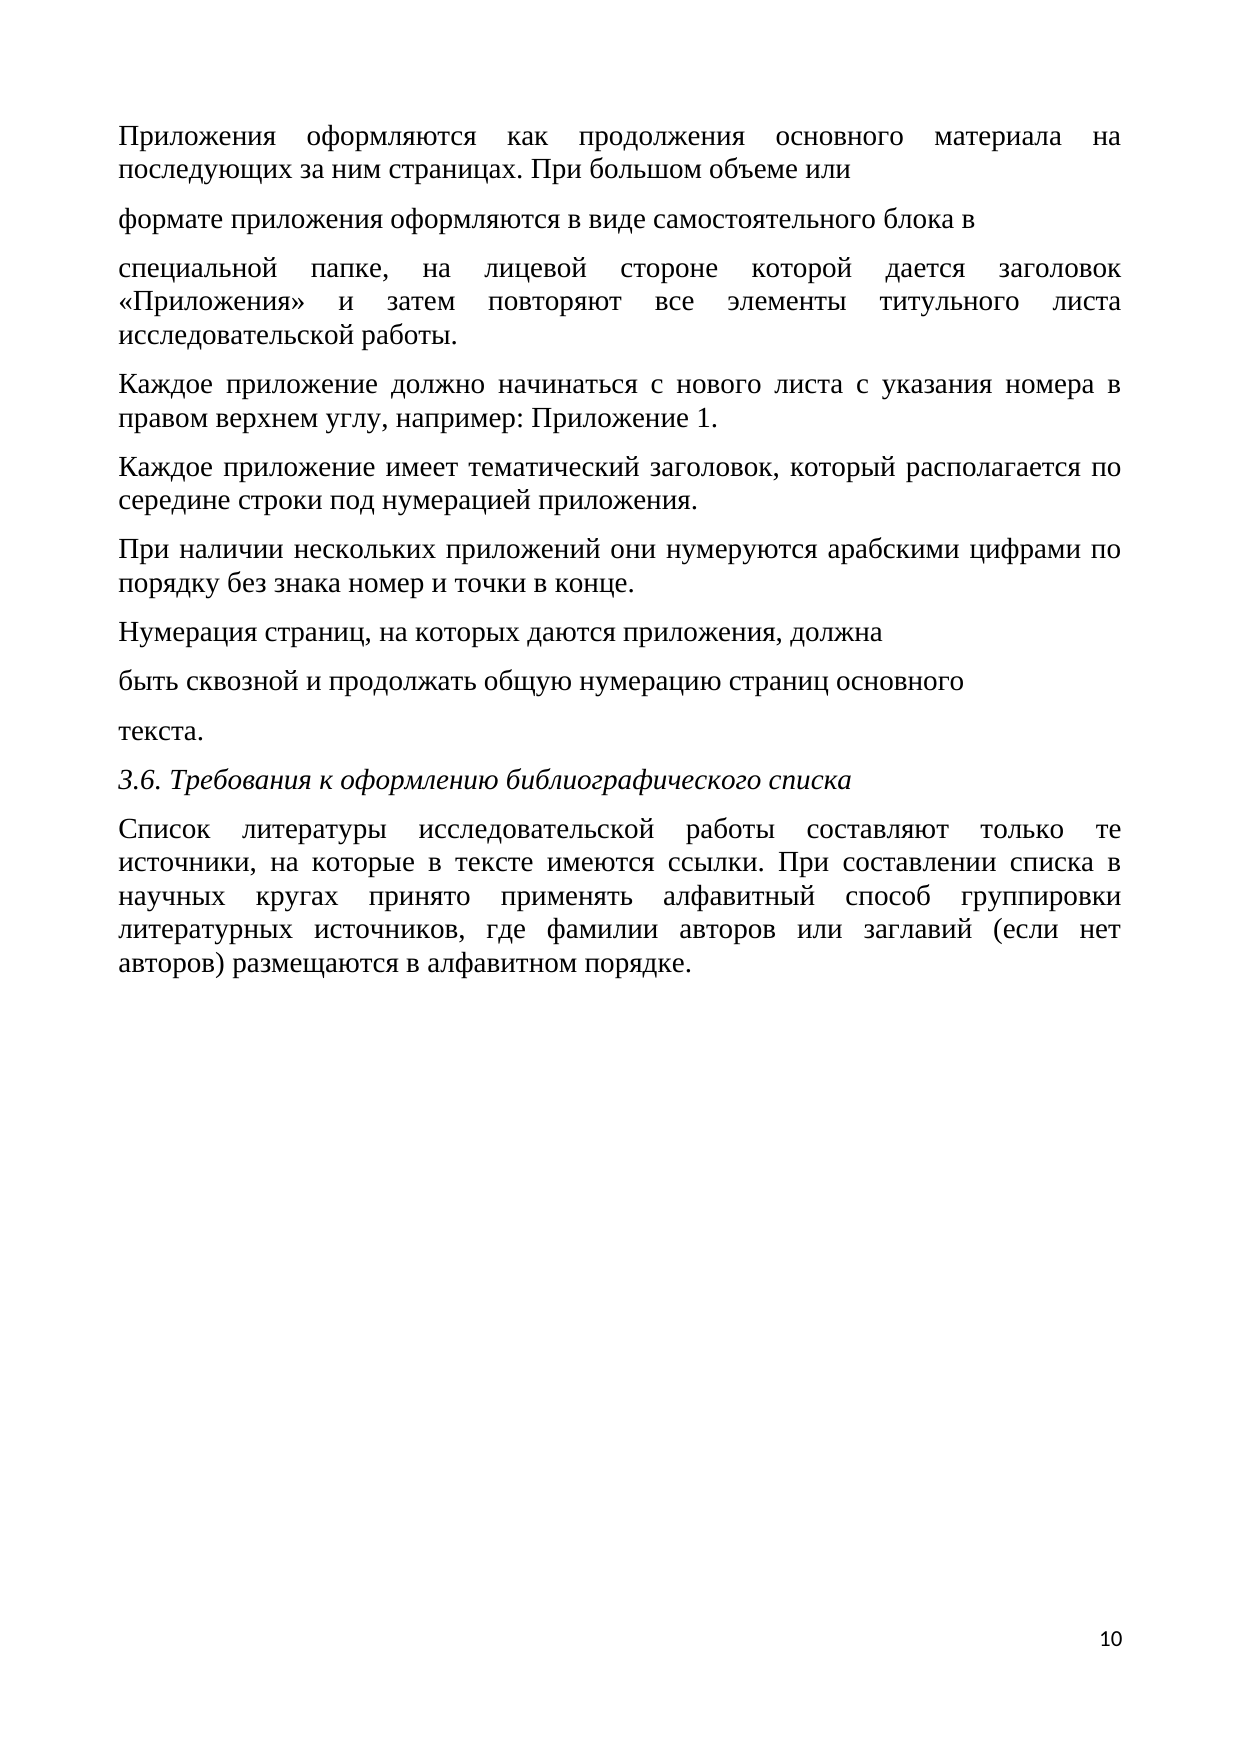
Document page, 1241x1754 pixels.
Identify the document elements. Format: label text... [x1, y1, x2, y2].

text быть сквозной и продолжать общую нумерацию страниц основного [118, 663, 1122, 697]
text текста. [118, 713, 1122, 746]
text Список литературы исследовательской работы составляют только те источники, на которые в тексте имеются ссылки. При составлении списка в научных кругах принято применять алфавитный способ группировки литературных источников, где фамилии авторов или заглавий (если нет авторов) размещаются в алфавитном порядке. [118, 811, 1122, 979]
text специальной папке, на лицевой стороне которой дается заголовок «Приложения» и затем повторяют все элементы титульного листа исследовательской работы. [118, 250, 1122, 351]
text 3.6. Требования к оформлению библиографического списка [118, 762, 1122, 795]
text Каждое приложение должно начинаться с нового листа с указания номера в правом верхнем углу, например: Приложение 1. [118, 366, 1122, 433]
text При наличии нескольких приложений они нумеруются арабскими цифрами по порядку без знака номер и точки в конце. [118, 532, 1122, 599]
text Нумерация страниц, на которых даются приложения, должна [118, 614, 1122, 648]
text формате приложения оформляются в виде самостоятельного блока в [118, 201, 1122, 234]
text Приложения оформляются как продолжения основного материала на последующих за ним страницах. При большом объеме или [118, 118, 1122, 185]
text Каждое приложение имеет тематический заголовок, который располагается по середине строки под нумерацией приложения. [118, 449, 1122, 516]
